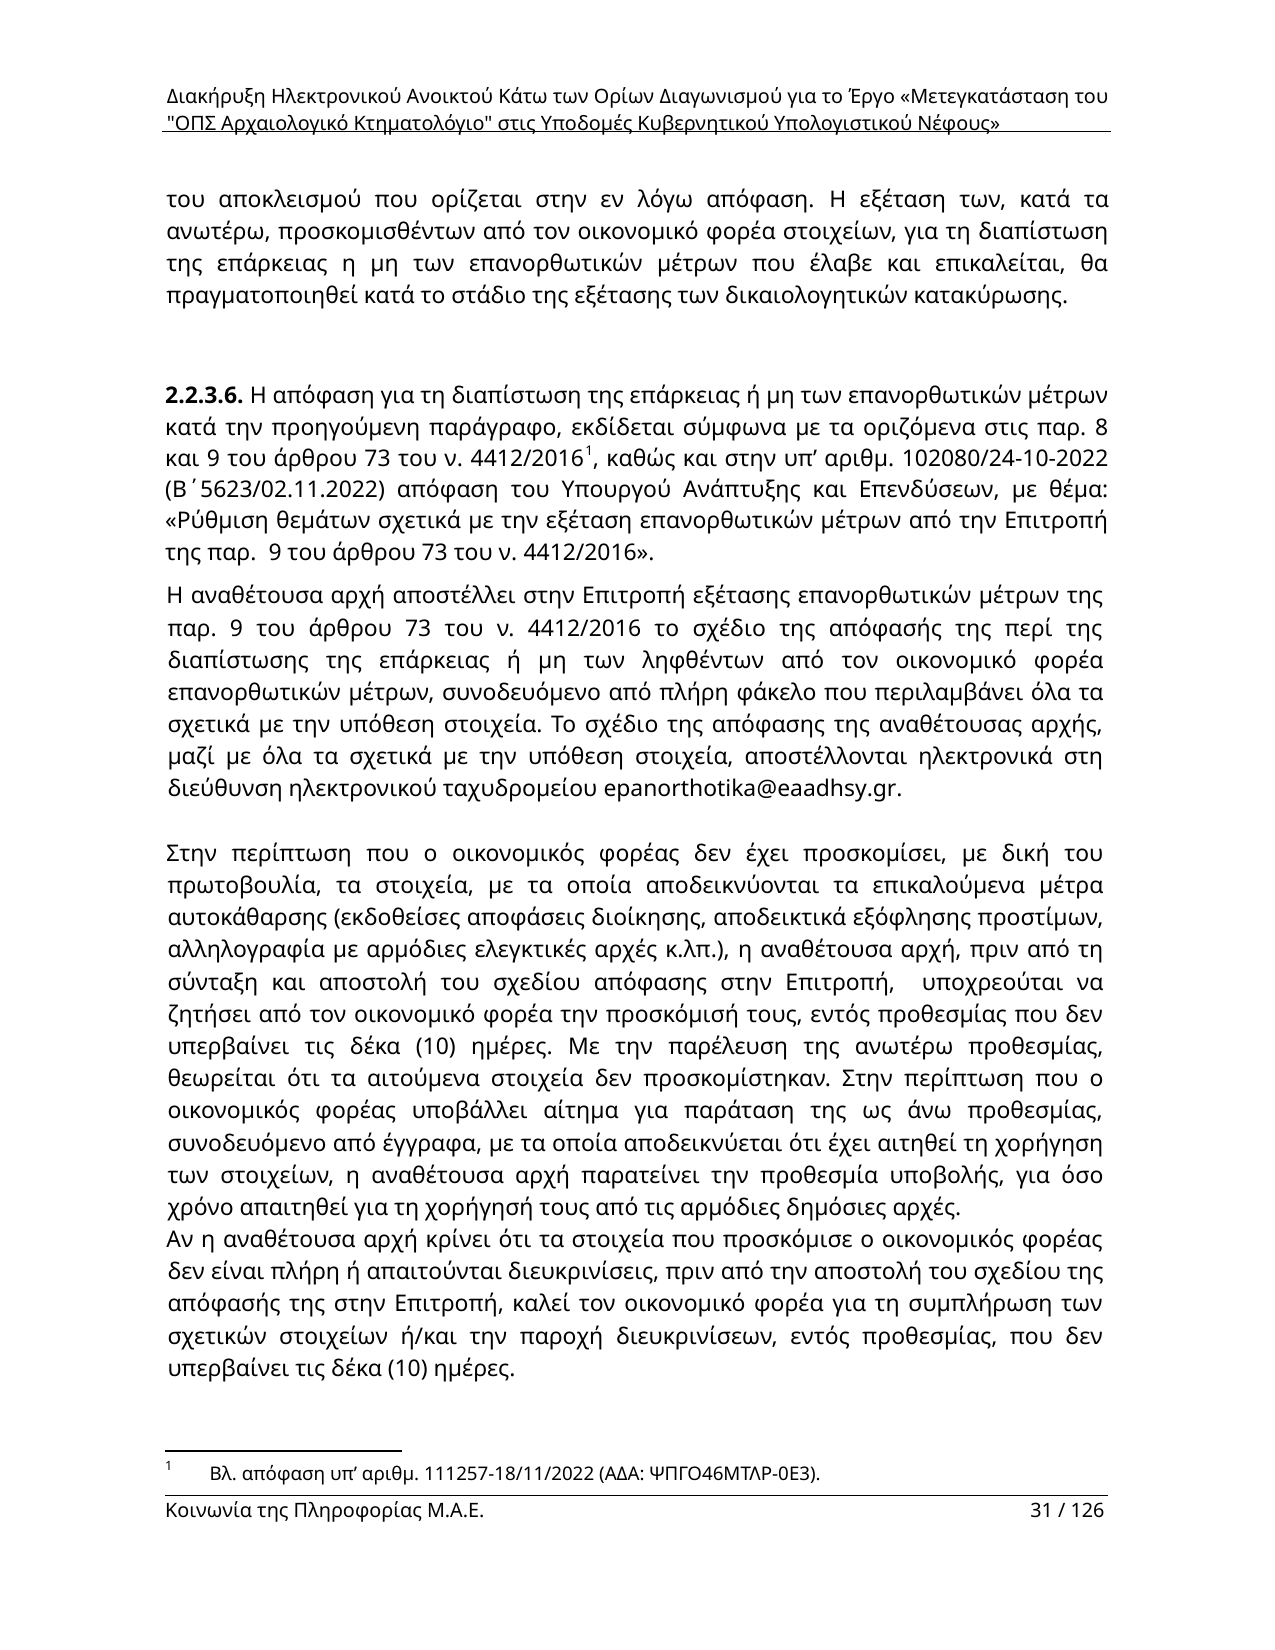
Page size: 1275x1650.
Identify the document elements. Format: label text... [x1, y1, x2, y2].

text Η αναθέτουσα αρχή αποστέλλει στην Επιτροπή εξέτασης επανορθωτικών μέτρων της παρ. 9 του άρθρου 73 του ν. 4412/2016 το σχέδιο της απόφασής της περί της διαπίστωσης της επάρκειας ή μη των ληφθέντων από τον οικονομικό φορέα επανορθωτικών μέτρων, συνοδευόμενο από πλήρη φάκελο που περιλαμβάνει όλα τα σχετικά με την υπόθεση στοιχεία. Το σχέδιο της απόφασης της αναθέτουσας αρχής, μαζί με όλα τα σχετικά με την υπόθεση στοιχεία, αποστέλλονται ηλεκτρονικά στη διεύθυνση ηλεκτρονικού ταχυδρομείου epanorthotika@eaadhsy.gr. [166, 579, 1104, 804]
list 2.2.3.6. Η απόφαση για τη διαπίστωση της επάρκειας ή μη των επανορθωτικών μέτρων κατά την προηγούμενη παράγραφο, εκδίδεται σύμφωνα με τα οριζόμενα στις παρ. 8 και 9 του άρθρου 73 του ν. 4412/2016, καθώς και στην υπ’ αριθμ. 102080/24-10-2022 (Β΄5623/02.11.2022) απόφαση του Υπουργού Ανάπτυξης και Επενδύσεων, με θέμα: «Ρύθμιση θεμάτων σχετικά με την εξέταση επανορθωτικών μέτρων από την Επιτροπή της παρ. 9 του άρθρου 73 του ν. 4412/2016». [165, 379, 1109, 567]
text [165, 183, 1109, 311]
text Στην περίπτωση που ο οικονομικός φορέας δεν έχει προσκομίσει, με δική του πρωτοβουλία, τα στοιχεία, με τα οποία αποδεικνύονται τα επικαλούμενα μέτρα αυτοκάθαρσης (εκδοθείσες αποφάσεις διοίκησης, αποδεικτικά εξόφλησης προστίμων, αλληλογραφία με αρμόδιες ελεγκτικές αρχές κ.λπ.), η αναθέτουσα αρχή, πριν από τη σύνταξη και αποστολή του σχεδίου απόφασης στην Επιτροπή, υποχρεούται να ζητήσει από τον οικονομικό φορέα την προσκόμισή τους, εντός προθεσμίας που δεν υπερβαίνει τις δέκα (10) ημέρες. Με την παρέλευση της ανωτέρω προθεσμίας, θεωρείται ότι τα αιτούμενα στοιχεία δεν προσκομίστηκαν. Στην περίπτωση που ο οικονομικός φορέας υποβάλλει αίτημα για παράταση της ως άνω προθεσμίας, συνοδευόμενο από έγγραφα, με τα οποία αποδεικνύεται ότι έχει αιτηθεί τη χορήγηση των στοιχείων, η αναθέτουσα αρχή παρατείνει την προθεσμία υποβολής, για όσο χρόνο απαιτηθεί για τη χορήγησή τους από τις αρμόδιες δημόσιες αρχές. [166, 837, 1104, 1222]
text Αν η αναθέτουσα αρχή κρίνει ότι τα στοιχεία που προσκόμισε ο οικονομικός φορέας δεν είναι πλήρη ή απαιτούνται διευκρινίσεις, πριν από την αποστολή του σχεδίου της απόφασής της στην Επιτροπή, καλεί τον οικονομικό φορέα για τη συμπλήρωση των σχετικών στοιχείων ή/και την παροχή διευκρινίσεων, εντός προθεσμίας, που δεν υπερβαίνει τις δέκα (10) ημέρες. [166, 1223, 1104, 1383]
